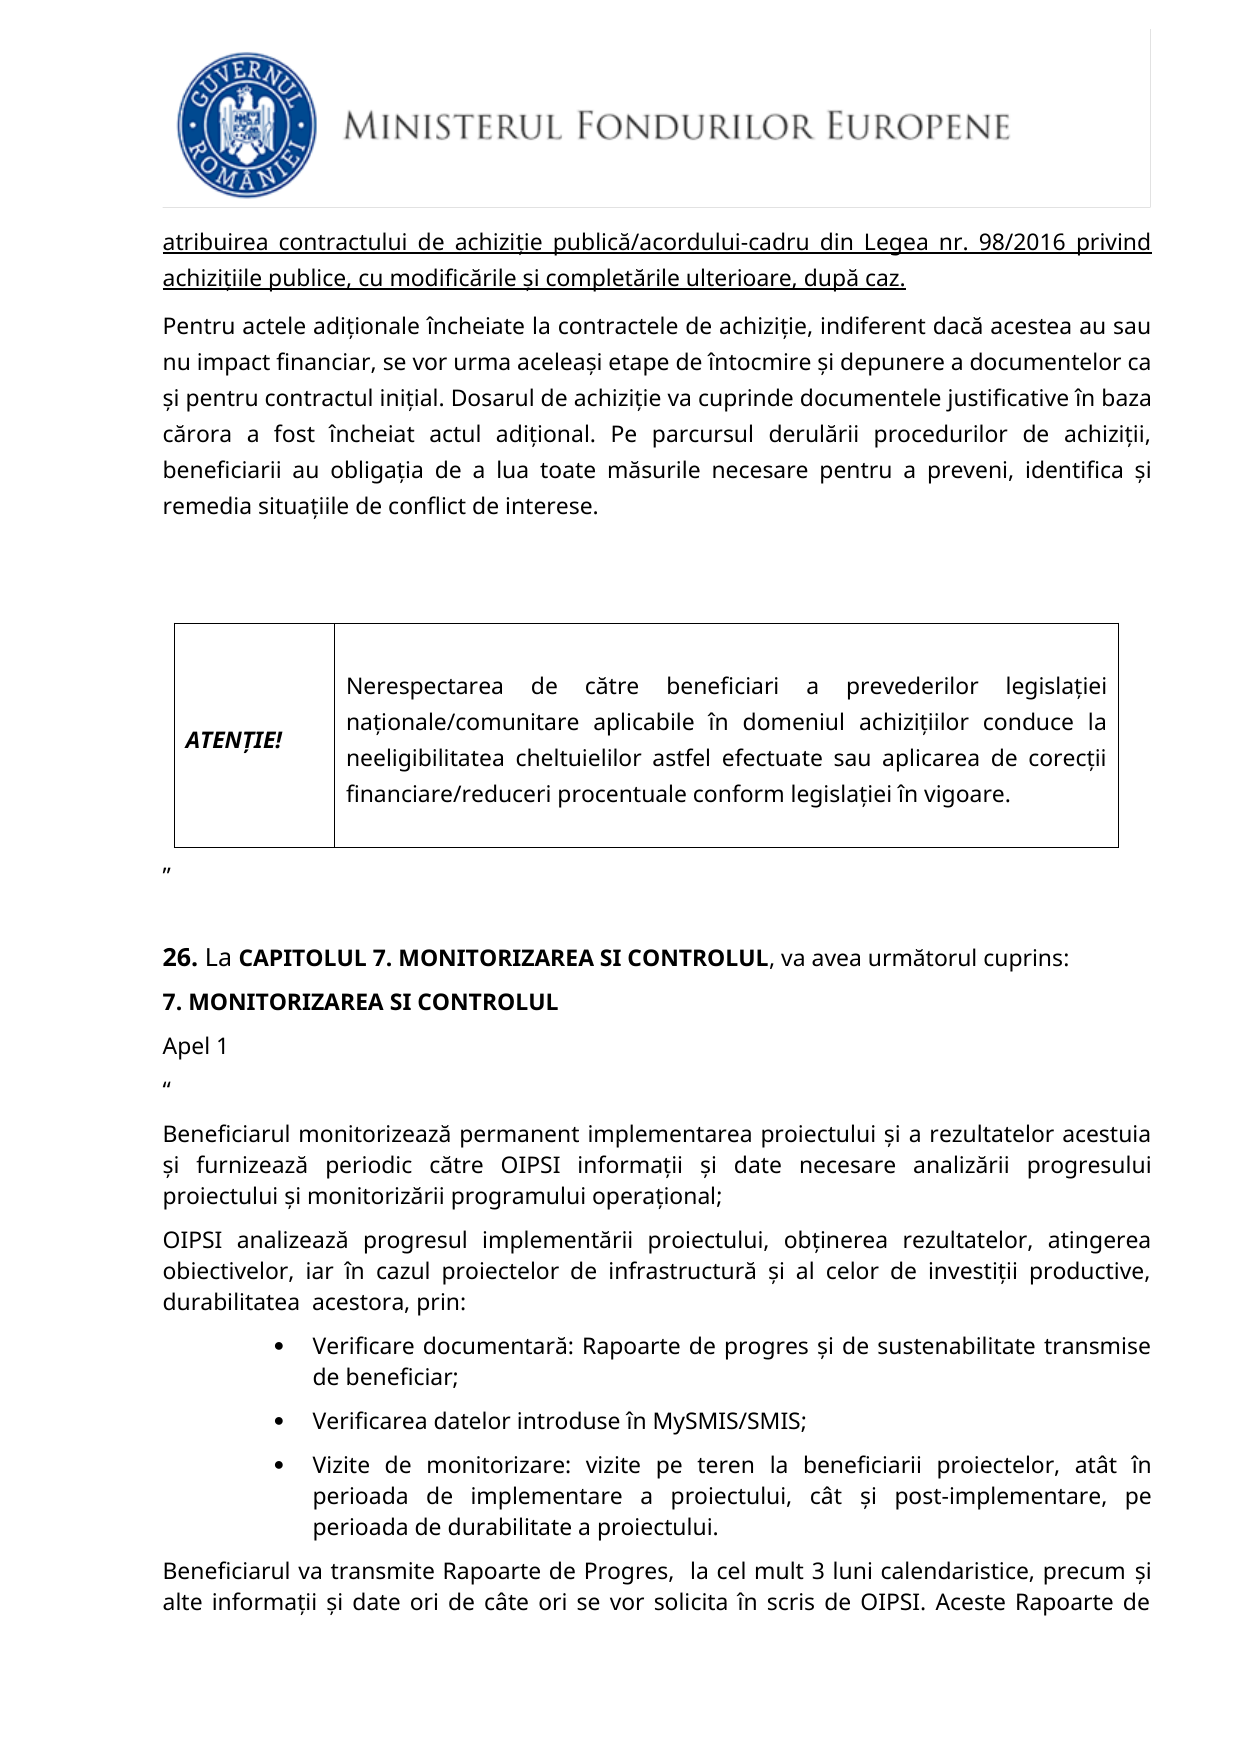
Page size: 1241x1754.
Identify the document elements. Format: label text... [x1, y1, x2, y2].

text 7. MONITORIZAREA SI CONTROLUL [162, 986, 1152, 1018]
list Vizite de monitorizare: vizite pe teren la beneficiarii proiectelor, atât în perioada de implementare a proiectului, cât şi post-implementare, pe perioada de durabilitate a proiectului. [275, 1449, 1152, 1543]
table_header ATENȚIE! [175, 624, 334, 847]
list Verificare documentară: Rapoarte de progres și de sustenabilitate transmise de beneficiar; [275, 1330, 1152, 1393]
text Apel 1 [162, 1030, 1152, 1061]
text “ [162, 1074, 1152, 1105]
text OIPSI analizează progresul implementării proiectului, obținerea rezultatelor, atingerea obiectivelor, iar în cazul proiectelor de infrastructură și al celor de investiții productive, durabilitatea acestora, prin: [162, 1224, 1152, 1318]
table_header Nerespectarea de către beneficiari a prevederilor legislației naționale/comunitare aplicabile în domeniul achizițiilor conduce la neeligibilitatea cheltuielilor astfel efectuate sau aplicarea de corecții financiare/reduceri procentuale conform legislației în vigoare. [335, 624, 1118, 847]
text Beneficiarul monitorizează permanent implementarea proiectului și a rezultatelor acestuia și furnizează periodic către OIPSI informații și date necesare analizării progresului proiectului și monitorizării programului operațional; [162, 1118, 1152, 1211]
text Pentru actele adiționale încheiate la contractele de achiziție, indiferent dacă acestea au sau nu impact financiar, se vor urma aceleași etape de întocmire și depunere a documentelor ca și pentru contractul inițial. Dosarul de achiziție va cuprinde documentele justificative în baza cărora a fost încheiat actul adițional. Pe parcursul derulării procedurilor de achiziții, beneficiarii au obligația de a lua toate măsurile necesare pentru a preveni, identifica și remedia situațiile de conflict de interese. [162, 310, 1152, 521]
list Verificarea datelor introduse în MySMIS/SMIS; [275, 1405, 1152, 1436]
text 26. La CAPITOLUL 7. MONITORIZAREA SI CONTROLUL, va avea următorul cuprins: [162, 940, 1152, 974]
text ” [162, 860, 1152, 891]
picture [162, 29, 1152, 209]
